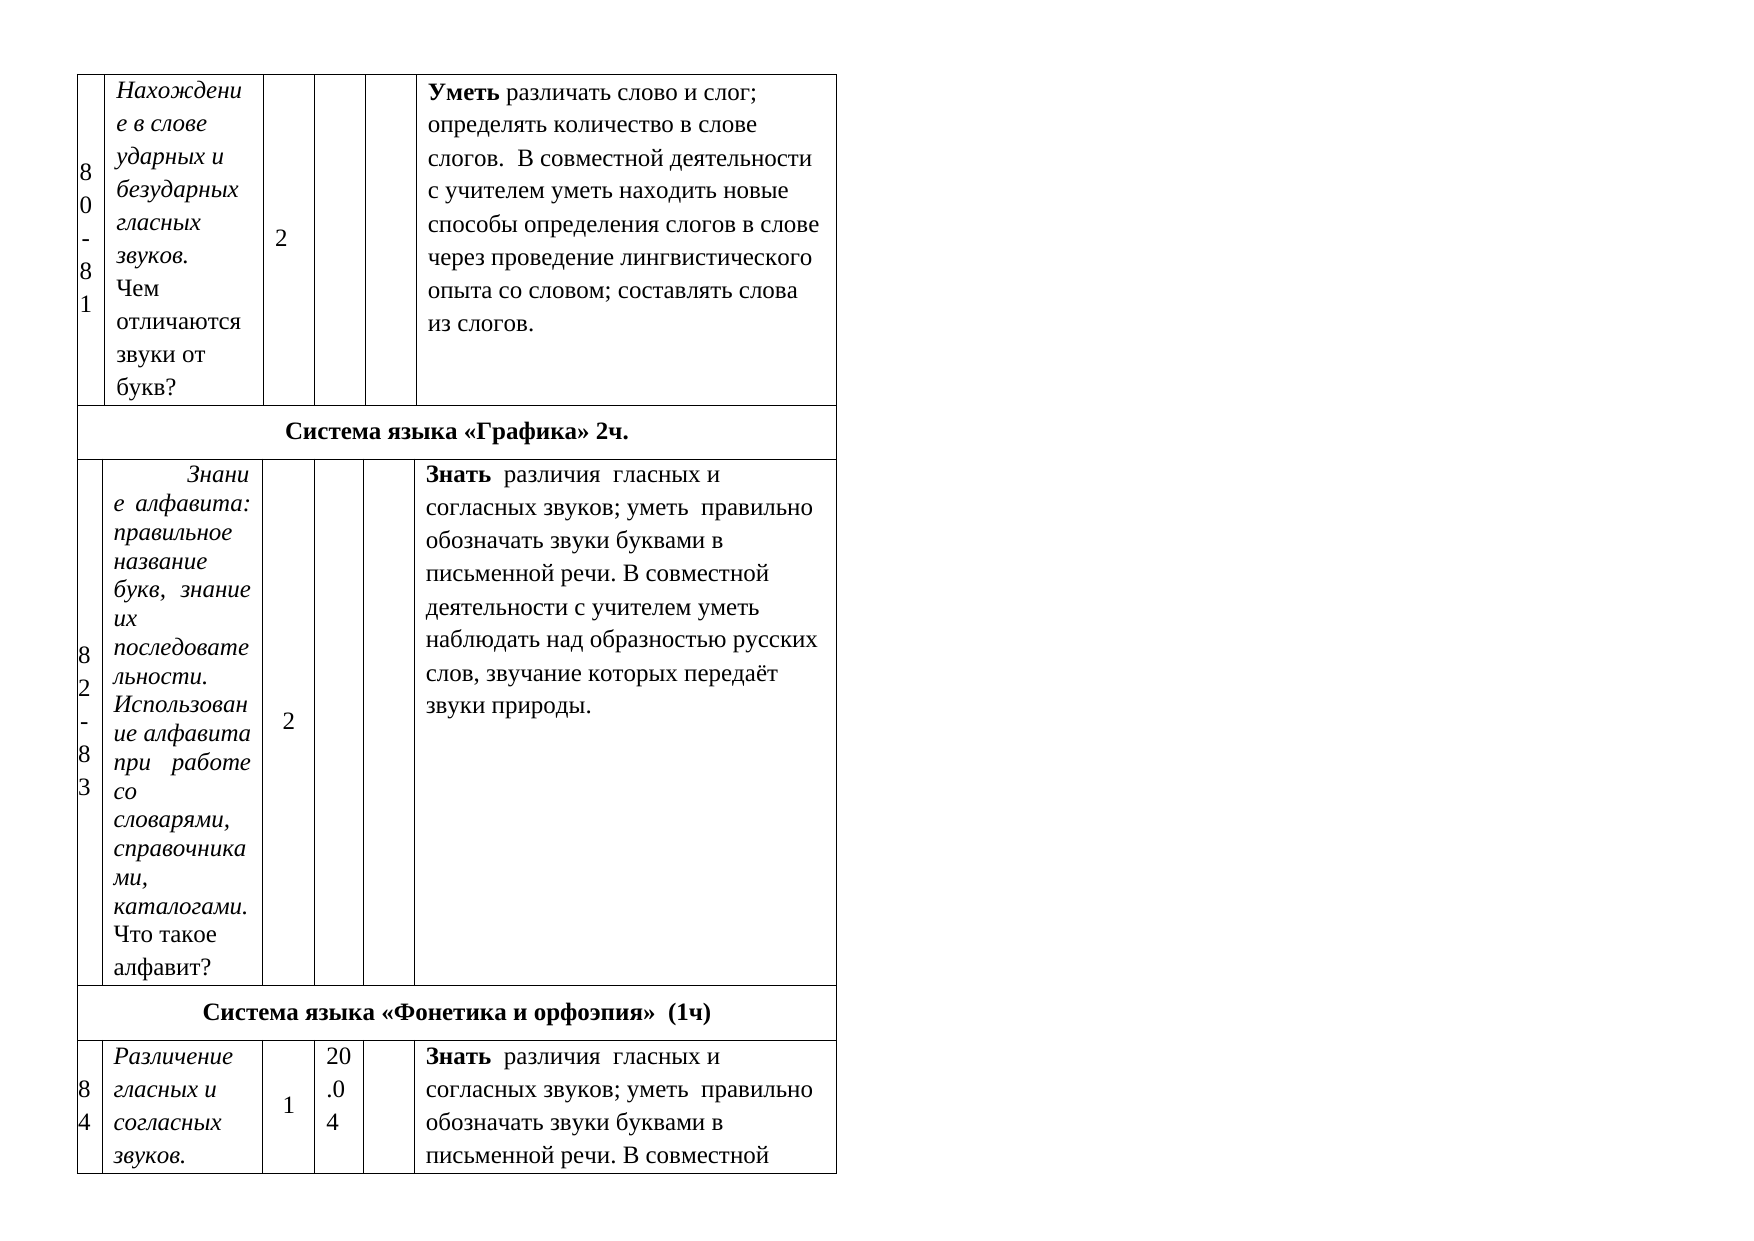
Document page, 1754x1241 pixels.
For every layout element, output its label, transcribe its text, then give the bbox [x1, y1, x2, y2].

table_cell 2 [263, 460, 314, 985]
table_cell Уметь различать слово и слог; определять количество в слове слогов. В совместной деятельности с учителем уметь находить новые способы определения слогов в слове через проведение лингвистического опыта со словом; составлять слова из слогов. [417, 75, 836, 405]
table_cell [366, 75, 416, 405]
table_cell 1 [263, 1041, 314, 1173]
table_cell Система языка «Графика» 2ч. [78, 406, 836, 458]
table_cell 80-81 [78, 75, 104, 405]
table_cell 20.04 [315, 1041, 363, 1173]
table_cell 82-83 [78, 460, 102, 985]
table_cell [415, 1041, 836, 1173]
table_cell [364, 1041, 414, 1173]
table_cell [103, 1041, 262, 1173]
table_cell Нахождение в слове ударных и безударных гласных звуков. Чем отличаются звуки от букв? [105, 75, 263, 405]
table_cell Система языка «Фонетика и орфоэпия» (1ч) [78, 986, 836, 1040]
table_cell 84 [78, 1041, 102, 1173]
table_cell [315, 460, 363, 985]
table_cell [315, 75, 365, 405]
table_cell Знание алфавита: правильное название букв, знание их последовательности. Использование алфавита при работе со словарями, справочниками, каталогами. Что такое алфавит? [103, 460, 262, 985]
table_cell [364, 460, 414, 985]
table_cell 2 [264, 75, 314, 405]
